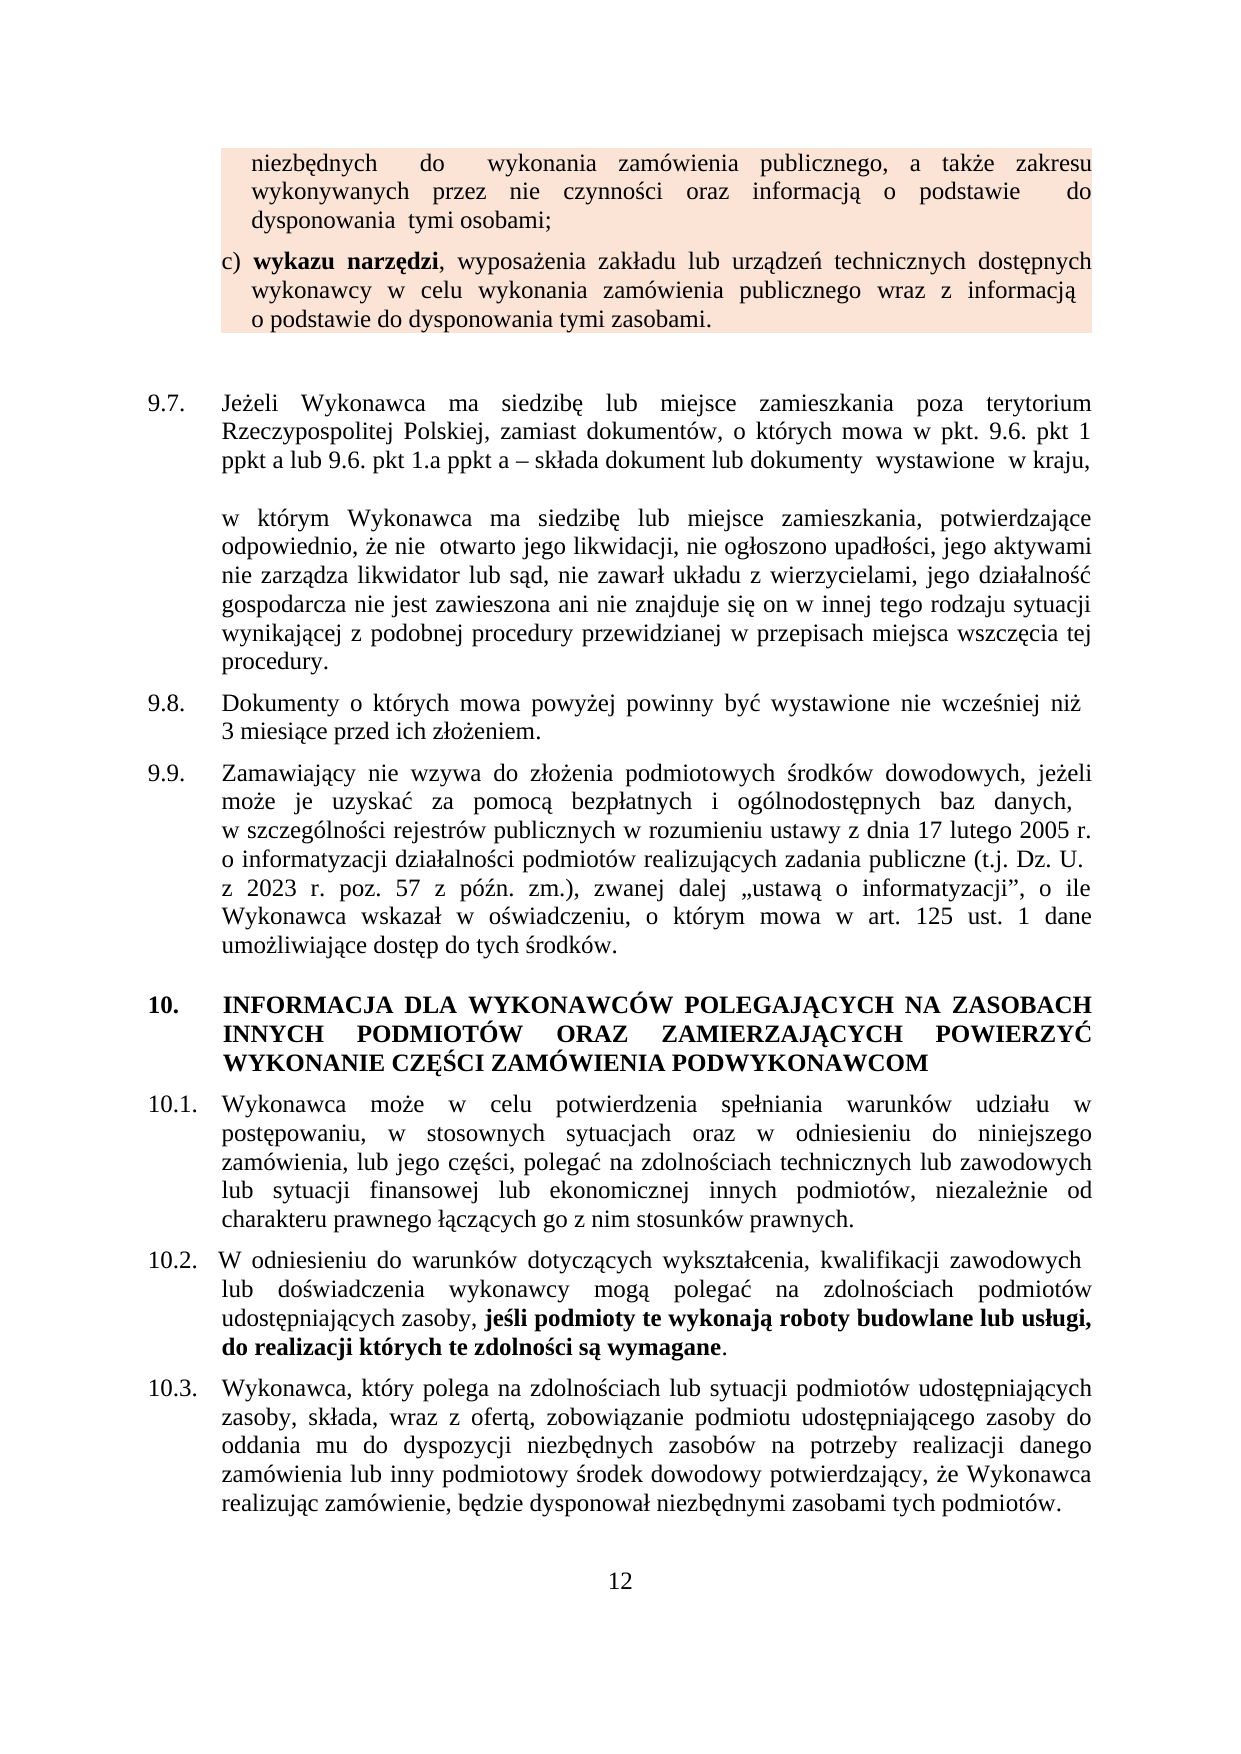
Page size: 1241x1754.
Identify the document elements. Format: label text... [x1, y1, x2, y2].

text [221, 148, 1092, 234]
text 10.3. Wykonawca, który polega na zdolnościach lub sytuacji podmiotów udostępniających zasoby, składa, wraz z ofertą, zobowiązanie podmiotu udostępniającego zasoby do oddania mu do dyspozycji niezbędnych zasobów na potrzeby realizacji danego zamówienia lub inny podmiotowy środek dowodowy potwierdzający, że Wykonawca realizując zamówienie, będzie dysponował niezbędnymi zasobami tych podmiotów. [148, 1373, 1093, 1517]
text 9.9. Zamawiający nie wzywa do złożenia podmiotowych środków dowodowych, jeżeli może je uzyskać za pomocą bezpłatnych i ogólnodostępnych baz danych, w szczególności rejestrów publicznych w rozumieniu ustawy z dnia 17 lutego 2005 r. o informatyzacji działalności podmiotów realizujących zadania publiczne (t.j. Dz. U. z 2023 r. poz. 57 z późn. zm.), zwanej dalej „ustawą o informatyzacji”, o ile Wykonawca wskazał w oświadczeniu, o którym mowa w art. 125 ust. 1 dane umożliwiające dostęp do tych środków. [148, 758, 1093, 959]
text 10.2. W odniesieniu do warunków dotyczących wykształcenia, kwalifikacji zawodowych lub doświadczenia wykonawcy mogą polegać na zdolnościach podmiotów udostępniających zasoby, jeśli podmioty te wykonają roboty budowlane lub usługi, do realizacji których te zdolności są wymagane. [148, 1246, 1093, 1361]
text 10.1. Wykonawca może w celu potwierdzenia spełniania warunków udziału w postępowaniu, w stosownych sytuacjach oraz w odniesieniu do niniejszego zamówienia, lub jego części, polegać na zdolnościach technicznych lub zawodowych lub sytuacji finansowej lub ekonomicznej innych podmiotów, niezależnie od charakteru prawnego łączących go z nim stosunków prawnych. [148, 1089, 1093, 1233]
text 9.8. Dokumenty o których mowa powyżej powinny być wystawione nie wcześniej niż 3 miesiące przed ich złożeniem. [148, 688, 1093, 745]
text 10. INFORMACJA DLA WYKONAWCÓW POLEGAJĄCYCH NA ZASOBACH INNYCH PODMIOTÓW ORAZ ZAMIERZAJĄCYCH POWIERZYĆ WYKONANIE CZĘŚCI ZAMÓWIENIA PODWYKONAWCOM [148, 991, 1093, 1077]
text 9.7. Jeżeli Wykonawca ma siedzibę lub miejsce zamieszkania poza terytorium Rzeczypospolitej Polskiej, zamiast dokumentów, o których mowa w pkt. 9.6. pkt 1 ppkt a lub 9.6. pkt 1.a ppkt a – składa dokument lub dokumenty wystawione w kraju, w którym Wykonawca ma siedzibę lub miejsce zamieszkania, potwierdzające odpowiednio, że nie otwarto jego likwidacji, nie ogłoszono upadłości, jego aktywami nie zarządza likwidator lub sąd, nie zawarł układu z wierzycielami, jego działalność gospodarcza nie jest zawieszona ani nie znajduje się on w innej tego rodzaju sytuacji wynikającej z podobnej procedury przewidzianej w przepisach miejsca wszczęcia tej procedury. [148, 388, 1093, 675]
text c) wykazu narzędzi, wyposażenia zakładu lub urządzeń technicznych dostępnych wykonawcy w celu wykonania zamówienia publicznego wraz z informacją o podstawie do dysponowania tymi zasobami. [221, 246, 1092, 333]
